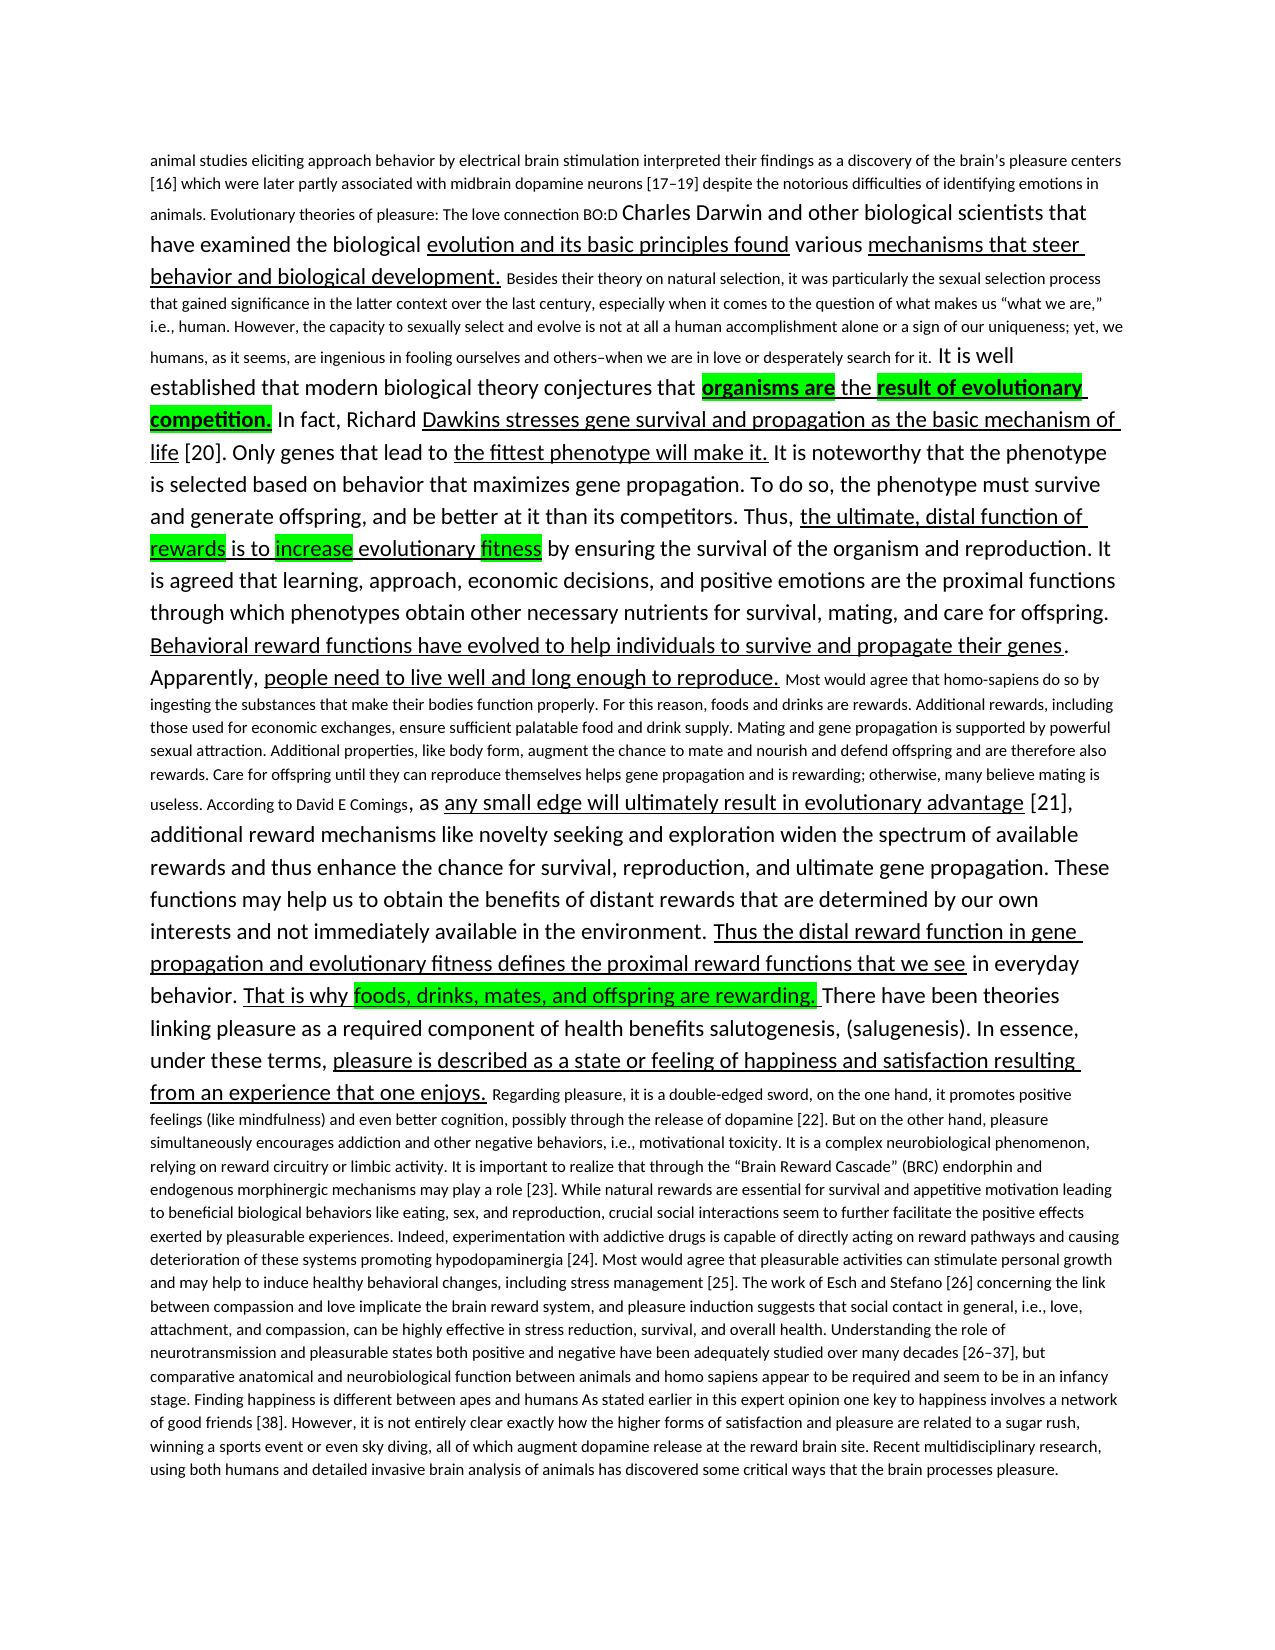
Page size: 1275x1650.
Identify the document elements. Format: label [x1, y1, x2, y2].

text [150, 150, 1125, 1479]
